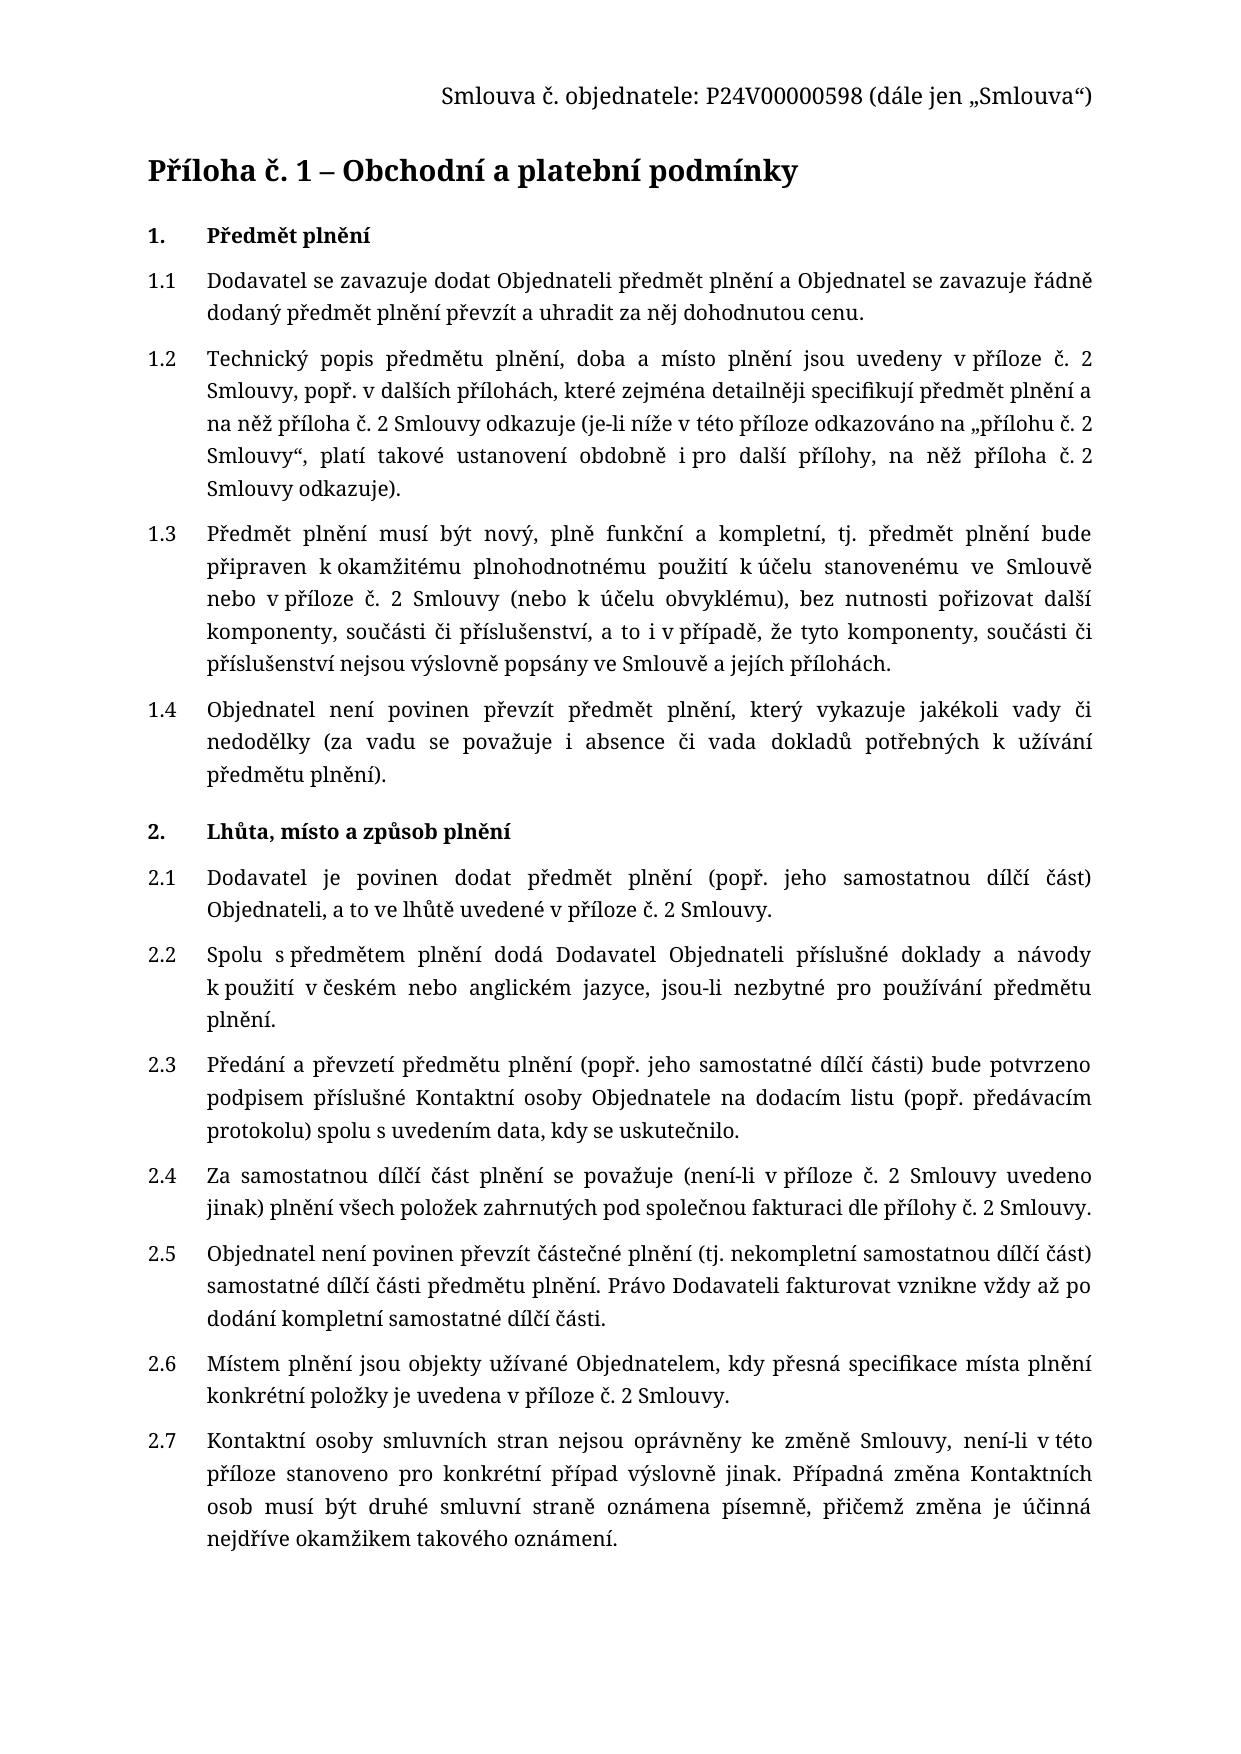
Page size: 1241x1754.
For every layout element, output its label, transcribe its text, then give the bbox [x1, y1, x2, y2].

list Spolu s předmětem plnění dodá Dodavatel Objednateli příslušné doklady a návody k použití v českém nebo anglickém jazyce, jsou-li nezbytné pro používání předmětu plnění. [148, 940, 1093, 1034]
list Dodavatel se zavazuje dodat Objednateli předmět plnění a Objednatel se zavazuje řádně dodaný předmět plnění převzít a uhradit za něj dohodnutou cenu. [148, 266, 1093, 327]
list Kontaktní osoby smluvních stran nejsou oprávněny ke změně Smlouvy, není-li v této příloze stanoveno pro konkrétní případ výslovně jinak. Případná změna Kontaktních osob musí být druhé smluvní straně oznámena písemně, přičemž změna je účinná nejdříve okamžikem takového oznámení. [148, 1427, 1093, 1553]
list Objednatel není povinen převzít částečné plnění (tj. nekompletní samostatnou dílčí část) samostatné dílčí části předmětu plnění. Právo Dodavateli fakturovat vznikne vždy až po dodání kompletní samostatné dílčí části. [148, 1239, 1093, 1332]
list Dodavatel je povinen dodat předmět plnění (popř. jeho samostatnou dílčí část) Objednateli, a to ve lhůtě uvedené v příloze č. 2 Smlouvy. [148, 863, 1093, 924]
list Objednatel není povinen převzít předmět plnění, který vykazuje jakékoli vady či nedodělky (za vadu se považuje i absence či vada dokladů potřebných k užívání předmětu plnění). [148, 695, 1093, 788]
list Za samostatnou dílčí část plnění se považuje (není-li v příloze č. 2 Smlouvy uvedeno jinak) plnění všech položek zahrnutých pod společnou fakturaci dle přílohy č. 2 Smlouvy. [148, 1161, 1093, 1222]
list Lhůta, místo a způsob plnění [148, 817, 1093, 846]
list Technický popis předmětu plnění, doba a místo plnění jsou uvedeny v příloze č. 2 Smlouvy, popř. v dalších přílohách, které zejména detailněji specifikují předmět plnění a na něž příloha č. 2 Smlouvy odkazuje (je-li níže v této příloze odkazováno na „přílohu č. 2 Smlouvy“, platí takové ustanovení obdobně i pro další přílohy, na něž příloha č. 2 Smlouvy odkazuje). [148, 344, 1093, 502]
list Předmět plnění musí být nový, plně funkční a kompletní, tj. předmět plnění bude připraven k okamžitému plnohodnotnému použití k účelu stanovenému ve Smlouvě nebo v příloze č. 2 Smlouvy (nebo k účelu obvyklému), bez nutnosti pořizovat další komponenty, součásti či příslušenství, a to i v případě, že tyto komponenty, součásti či příslušenství nejsou výslovně popsány ve Smlouvě a jejích přílohách. [148, 519, 1093, 678]
text Příloha č. 1 – Obchodní a platební podmínky [148, 150, 1093, 190]
list Místem plnění jsou objekty užívané Objednatelem, kdy přesná specifikace místa plnění konkrétní položky je uvedena v příloze č. 2 Smlouvy. [148, 1349, 1093, 1410]
list Předmět plnění [148, 221, 1093, 249]
list Předání a převzetí předmětu plnění (popř. jeho samostatné dílčí části) bude potvrzeno podpisem příslušné Kontaktní osoby Objednatele na dodacím listu (popř. předávacím protokolu) spolu s uvedením data, kdy se uskutečnilo. [148, 1051, 1093, 1144]
